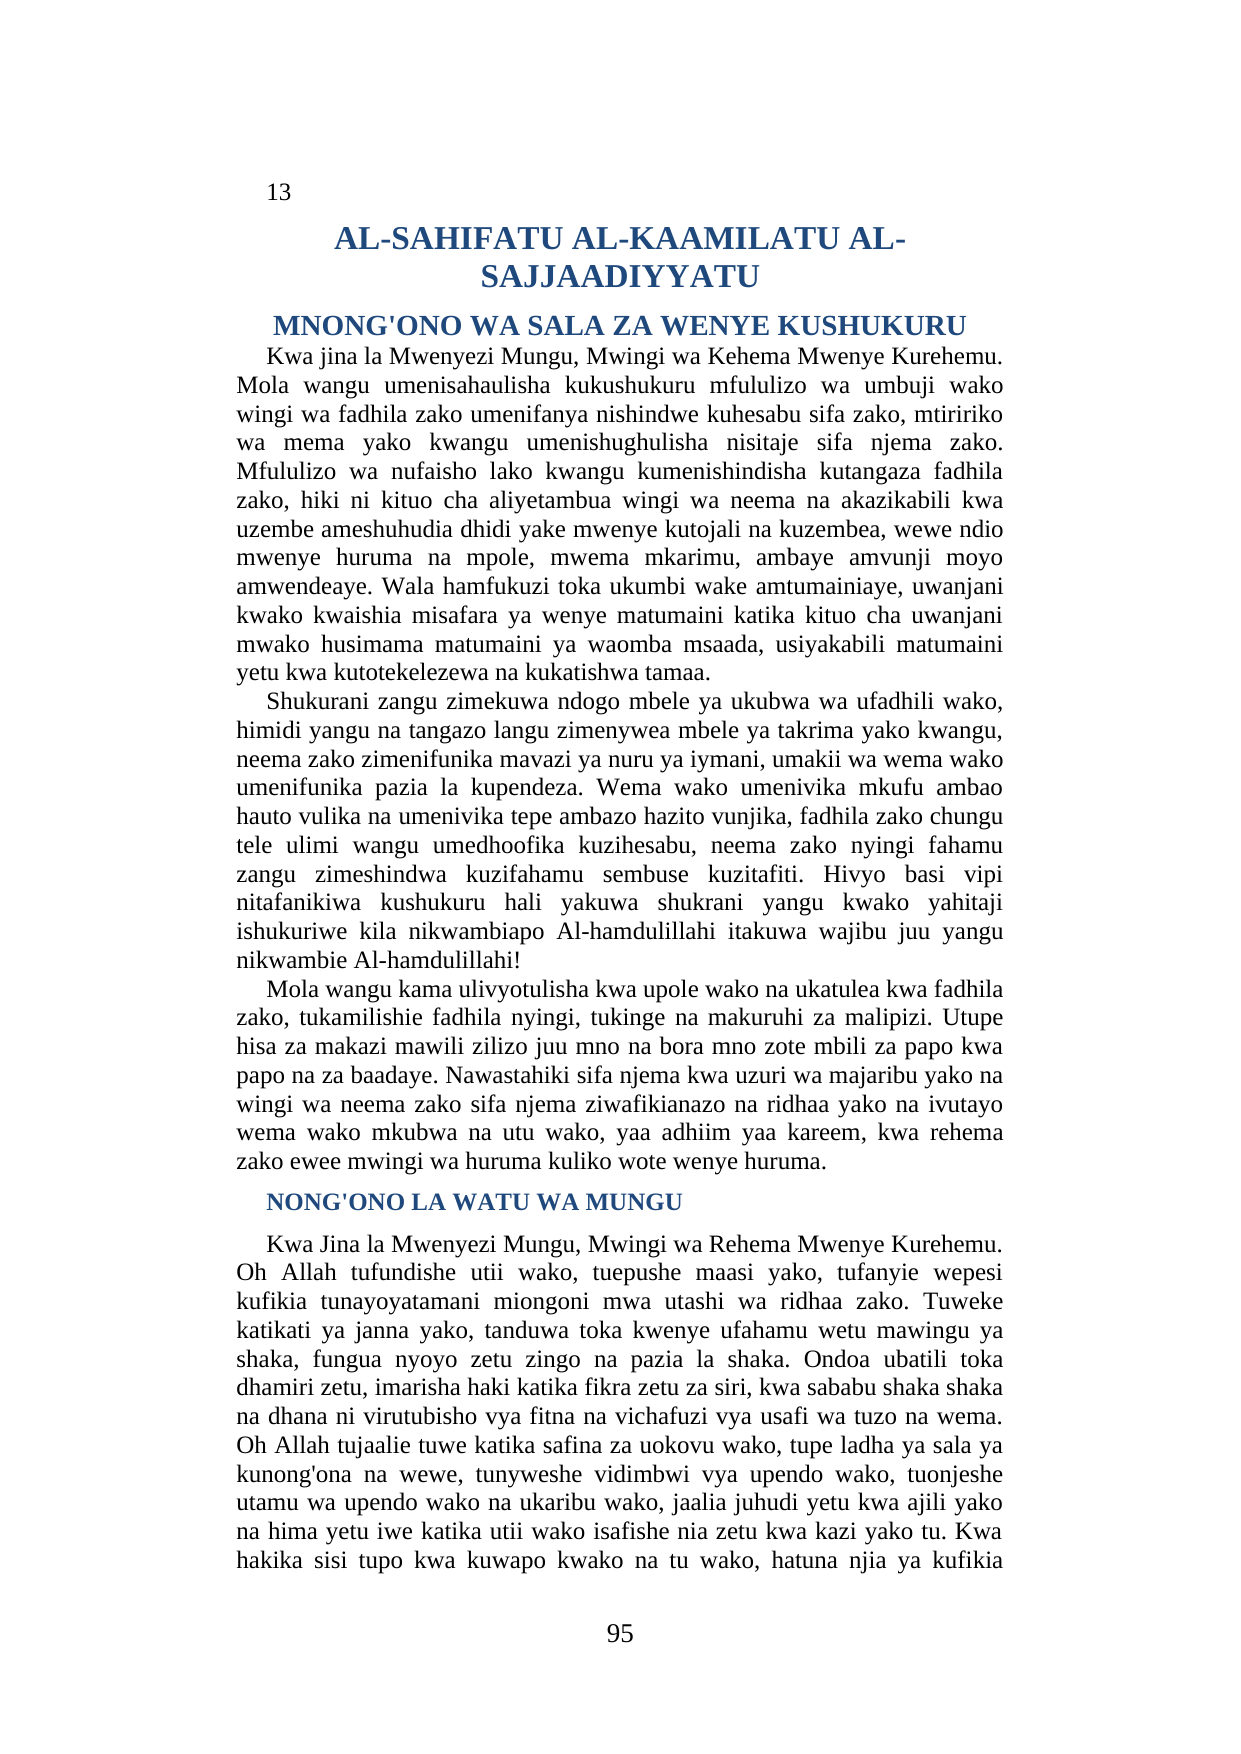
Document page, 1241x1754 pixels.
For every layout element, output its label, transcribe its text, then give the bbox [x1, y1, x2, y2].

text 13 [236, 177, 1004, 206]
text Shukurani zangu zimekuwa ndogo mbele ya ukubwa wa ufadhili wako, himidi yangu na tangazo langu zimenywea mbele ya takrima yako kwangu, neema zako zimenifunika mavazi ya nuru ya iymani, umakii wa wema wako umenifunika pazia la kupendeza. Wema wako umenivika mkufu ambao hauto vulika na umenivika tepe ambazo hazito vunjika, fadhila zako chungu tele ulimi wangu umedhoofika kuzihesabu, neema zako nyingi fahamu zangu zimeshindwa kuzifahamu sembuse kuzitafiti. Hivyo basi vipi nitafanikiwa kushukuru hali yakuwa shukrani yangu kwako yahitaji ishukuriwe kila nikwambiapo Al-hamdulillahi itakuwa wajibu juu yangu nikwambie Al-hamdulillahi! [236, 686, 1004, 974]
subtitle NONG'ONO LA WATU WA MUNGU [236, 1187, 1004, 1216]
text Kwa jina la Mwenyezi Mungu, Mwingi wa Kehema Mwenye Kurehemu. Mola wangu umenisahaulisha kukushukuru mfululizo wa umbuji wako wingi wa fadhila zako umenifanya nishindwe kuhesabu sifa zako, mtiririko wa mema yako kwangu umenishughulisha nisitaje sifa njema zako. Mfululizo wa nufaisho lako kwangu kumenishindisha kutangaza fadhila zako, hiki ni kituo cha aliyetambua wingi wa neema na akazikabili kwa uzembe ameshuhudia dhidi yake mwenye kutojali na kuzembea, wewe ndio mwenye huruma na mpole, mwema mkarimu, ambaye amvunji moyo amwendeaye. Wala hamfukuzi toka ukumbi wake amtumainiaye, uwanjani kwako kwaishia misafara ya wenye matumaini katika kituo cha uwanjani mwako husimama matumaini ya waomba msaada, usiyakabili matumaini yetu kwa kutotekelezewa na kukatishwa tamaa. [236, 341, 1004, 686]
subtitle AL-SAHIFATU AL-KAAMILATU AL-SAJJAADIYYATU [236, 218, 1004, 295]
text Mola wangu kama ulivyotulisha kwa upole wako na ukatulea kwa fadhila zako, tukamilishie fadhila nyingi, tukinge na makuruhi za malipizi. Utupe hisa za makazi mawili zilizo juu mno na bora mno zote mbili za papo kwa papo na za baadaye. Nawastahiki sifa njema kwa uzuri wa majaribu yako na wingi wa neema zako sifa njema ziwafikianazo na ridhaa yako na ivutayo wema wako mkubwa na utu wako, yaa adhiim yaa kareem, kwa rehema zako ewee mwingi wa huruma kuliko wote wenye huruma. [236, 974, 1004, 1175]
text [236, 1229, 1004, 1574]
subtitle MNONG'ONO WA SALA ZA WENYE KUSHUKURU [236, 308, 1004, 341]
